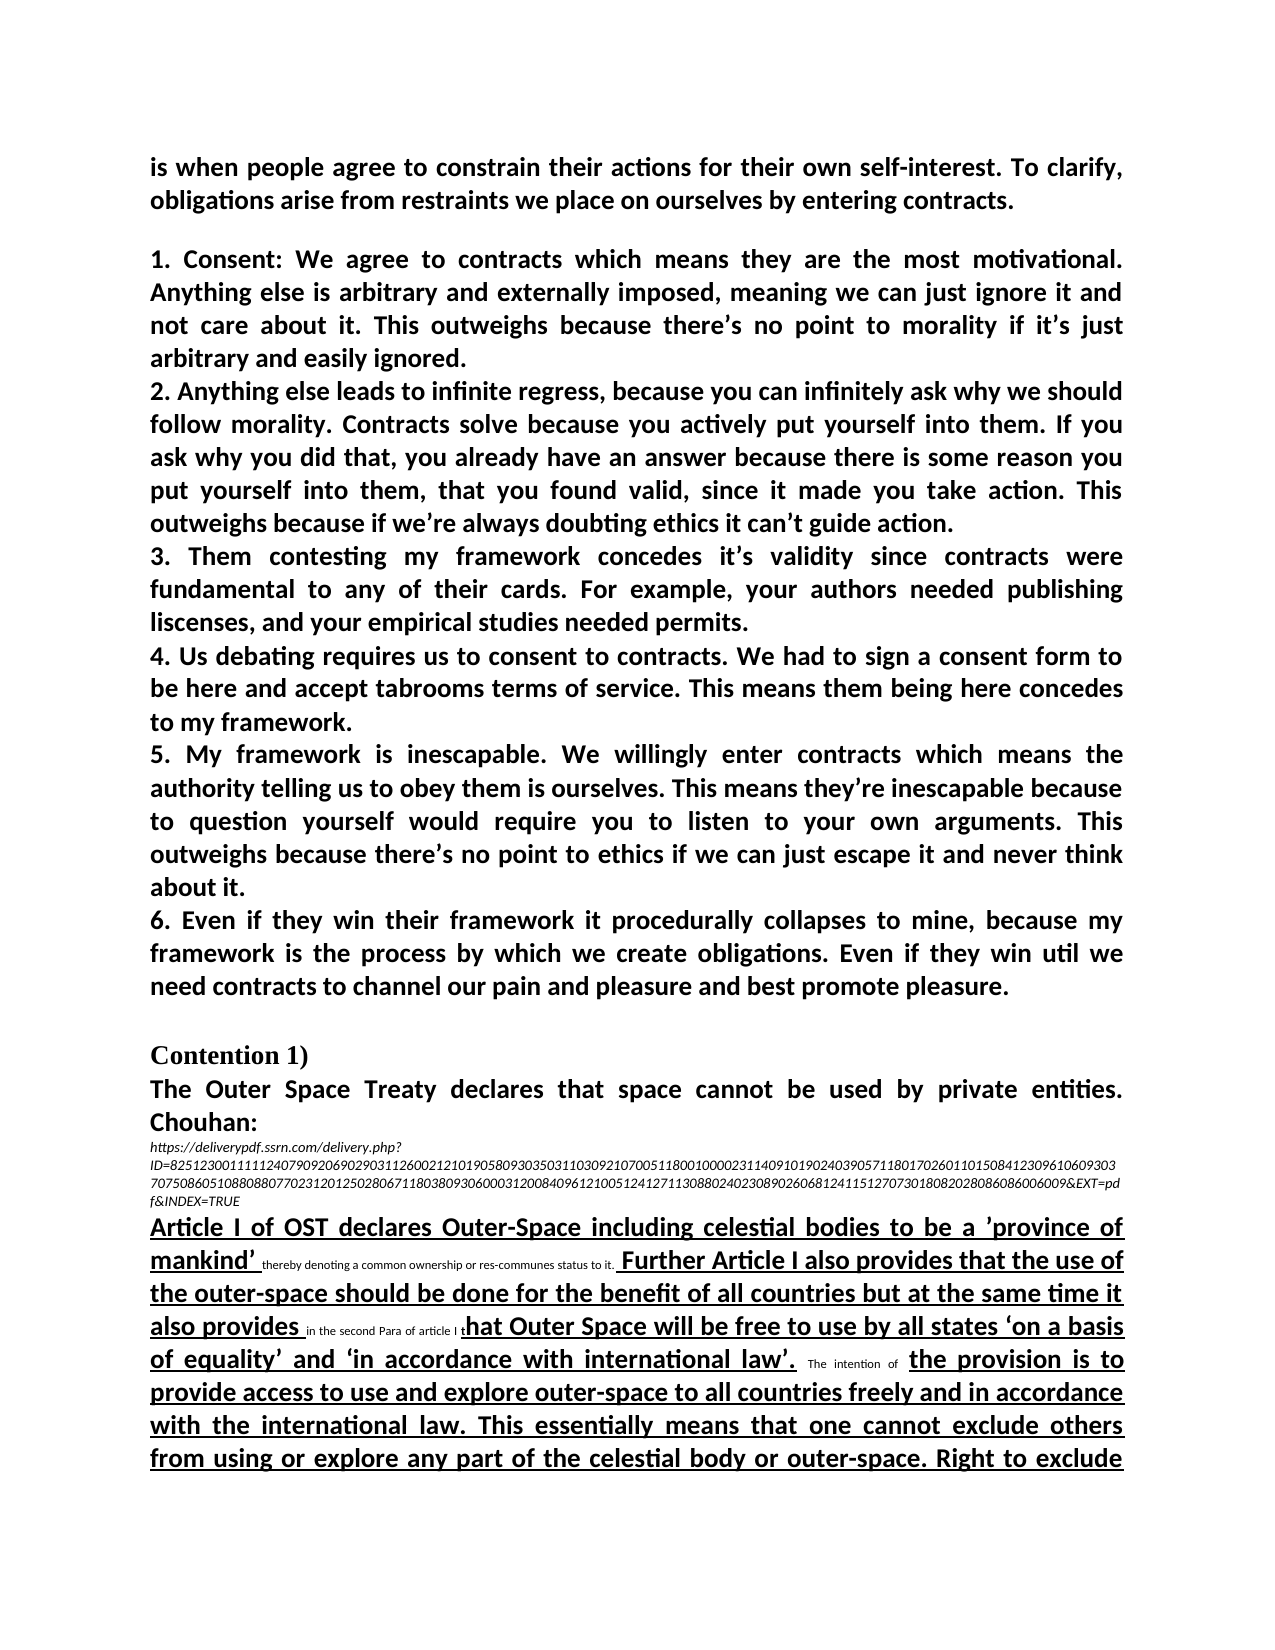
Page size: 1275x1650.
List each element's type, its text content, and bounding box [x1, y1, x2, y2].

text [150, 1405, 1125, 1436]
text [150, 150, 1125, 216]
text 2. Anything else leads to infinite regress, because you can infinitely ask why we should follow morality. Contracts solve because you actively put yourself into them. If you ask why you did that, you already have an answer because there is some reason you put yourself into them, that you found valid, since it made you take action. This outweighs because if we’re always doubting ethics it can’t guide action. [150, 374, 1125, 539]
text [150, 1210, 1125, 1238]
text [150, 1240, 1125, 1403]
text 6. Even if they win their framework it procedurally collapses to mine, because my framework is the process by which we create obligations. Even if they win util we need contracts to channel our pain and pleasure and best promote pleasure. [150, 903, 1125, 1002]
text Contention 1) [150, 1039, 1125, 1070]
text 4. Us debating requires us to consent to contracts. We had to sign a consent form to be here and accept tabrooms terms of service. This means them being here concedes to my framework. [150, 639, 1125, 738]
text 1. Consent: We agree to contracts which means they are the most motivational. Anything else is arbitrary and externally imposed, meaning we can just ignore it and not care about it. This outweighs because there’s no point to morality if it’s just arbitrary and easily ignored. [150, 242, 1125, 374]
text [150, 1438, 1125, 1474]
text 5. My framework is inescapable. We willingly enter contracts which means the authority telling us to obey them is ourselves. This means they’re inescapable because to question yourself would require you to listen to your own arguments. This outweighs because there’s no point to ethics if we can just escape it and never think about it. [150, 738, 1125, 903]
text 3. Them contesting my framework concedes it’s validity since contracts were fundamental to any of their cards. For example, your authors needed publishing liscenses, and your empirical studies needed permits. [150, 539, 1125, 639]
text https://deliverypdf.ssrn.com/delivery.php?ID=825123001111124079092069029031126002121019058093035031103092107005118001000023114091019024039057118017026011015084123096106093037075086051088088077023120125028067118038093060003120084096121005124127113088024023089026068124115127073018082028086086006009&EXT=pdf&INDEX=TRUE [150, 1139, 1125, 1210]
text The Outer Space Treaty declares that space cannot be used by private entities. Chouhan: [150, 1073, 1125, 1139]
